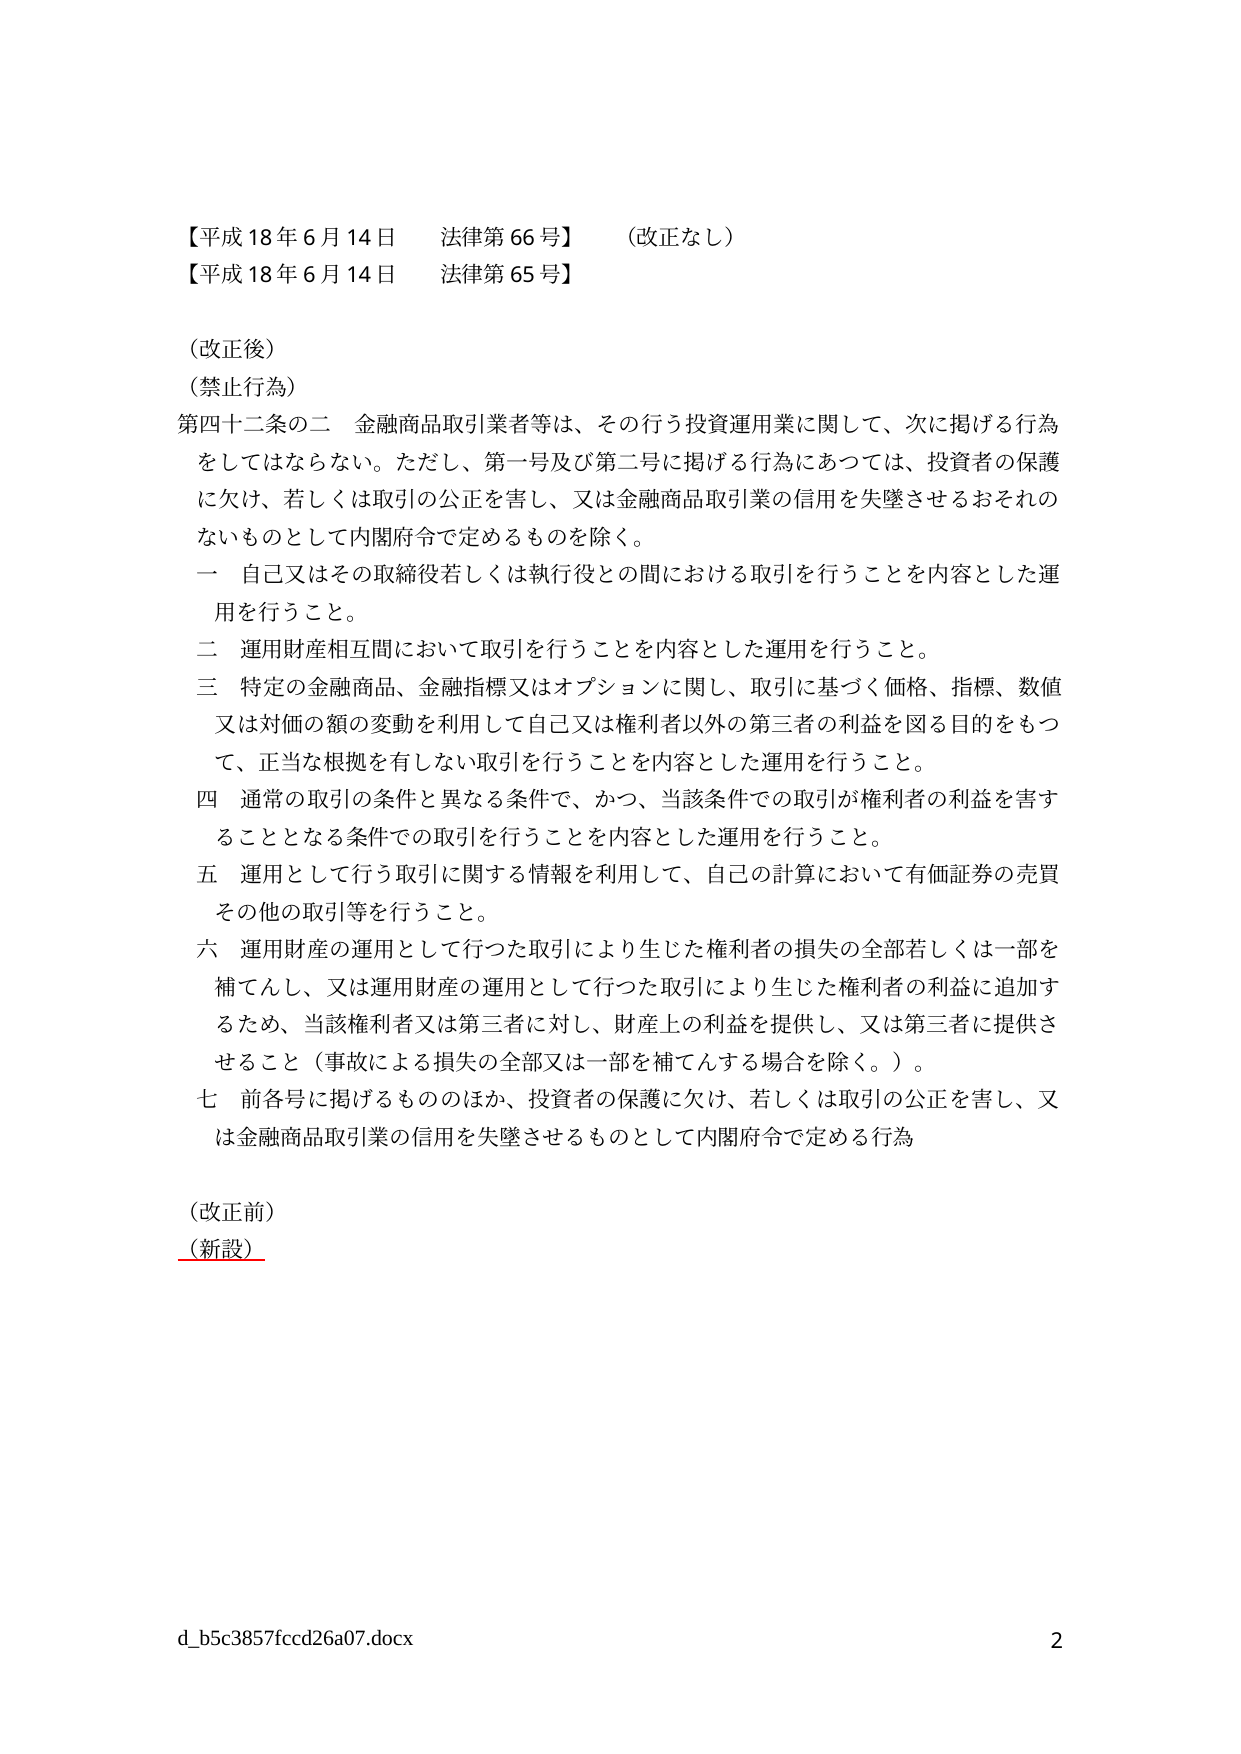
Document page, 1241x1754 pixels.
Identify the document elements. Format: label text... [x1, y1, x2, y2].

text 六 運用財産の運用として行つた取引により生じた権利者の損失の全部若しくは一部を補てんし、又は運用財産の運用として行つた取引により生じた権利者の利益に追加するため、当該権利者又は第三者に対し、財産上の利益を提供し、又は第三者に提供させること（事故による損失の全部又は一部を補てんする場合を除く。）。 [196, 929, 1063, 1079]
text （禁止行為） [177, 367, 1063, 404]
text 【平成18年6月14日 法律第66号】 （改正なし） [177, 217, 1063, 254]
text 【平成18年6月14日 法律第65号】 [177, 254, 1063, 292]
text （新設） [177, 1229, 1063, 1267]
text 二 運用財産相互間において取引を行うことを内容とした運用を行うこと。 [196, 629, 1063, 667]
text （改正前） [177, 1192, 1063, 1229]
text 第四十二条の二 金融商品取引業者等は、その行う投資運用業に関して、次に掲げる行為をしてはならない。ただし、第一号及び第二号に掲げる行為にあつては、投資者の保護に欠け、若しくは取引の公正を害し、又は金融商品取引業の信用を失墜させるおそれのないものとして内閣府令で定めるものを除く。 [177, 404, 1063, 554]
text 五 運用として行う取引に関する情報を利用して、自己の計算において有価証券の売買その他の取引等を行うこと。 [196, 854, 1063, 929]
text 一 自己又はその取締役若しくは執行役との間における取引を行うことを内容とした運用を行うこと。 [196, 554, 1063, 629]
text （改正後） [177, 329, 1063, 367]
text 七 前各号に掲げるもののほか、投資者の保護に欠け、若しくは取引の公正を害し、又は金融商品取引業の信用を失墜させるものとして内閣府令で定める行為 [196, 1079, 1063, 1154]
text 四 通常の取引の条件と異なる条件で、かつ、当該条件での取引が権利者の利益を害することとなる条件での取引を行うことを内容とした運用を行うこと。 [196, 779, 1063, 854]
text 三 特定の金融商品、金融指標又はオプションに関し、取引に基づく価格、指標、数値又は対価の額の変動を利用して自己又は権利者以外の第三者の利益を図る目的をもつて、正当な根拠を有しない取引を行うことを内容とした運用を行うこと。 [196, 667, 1063, 779]
